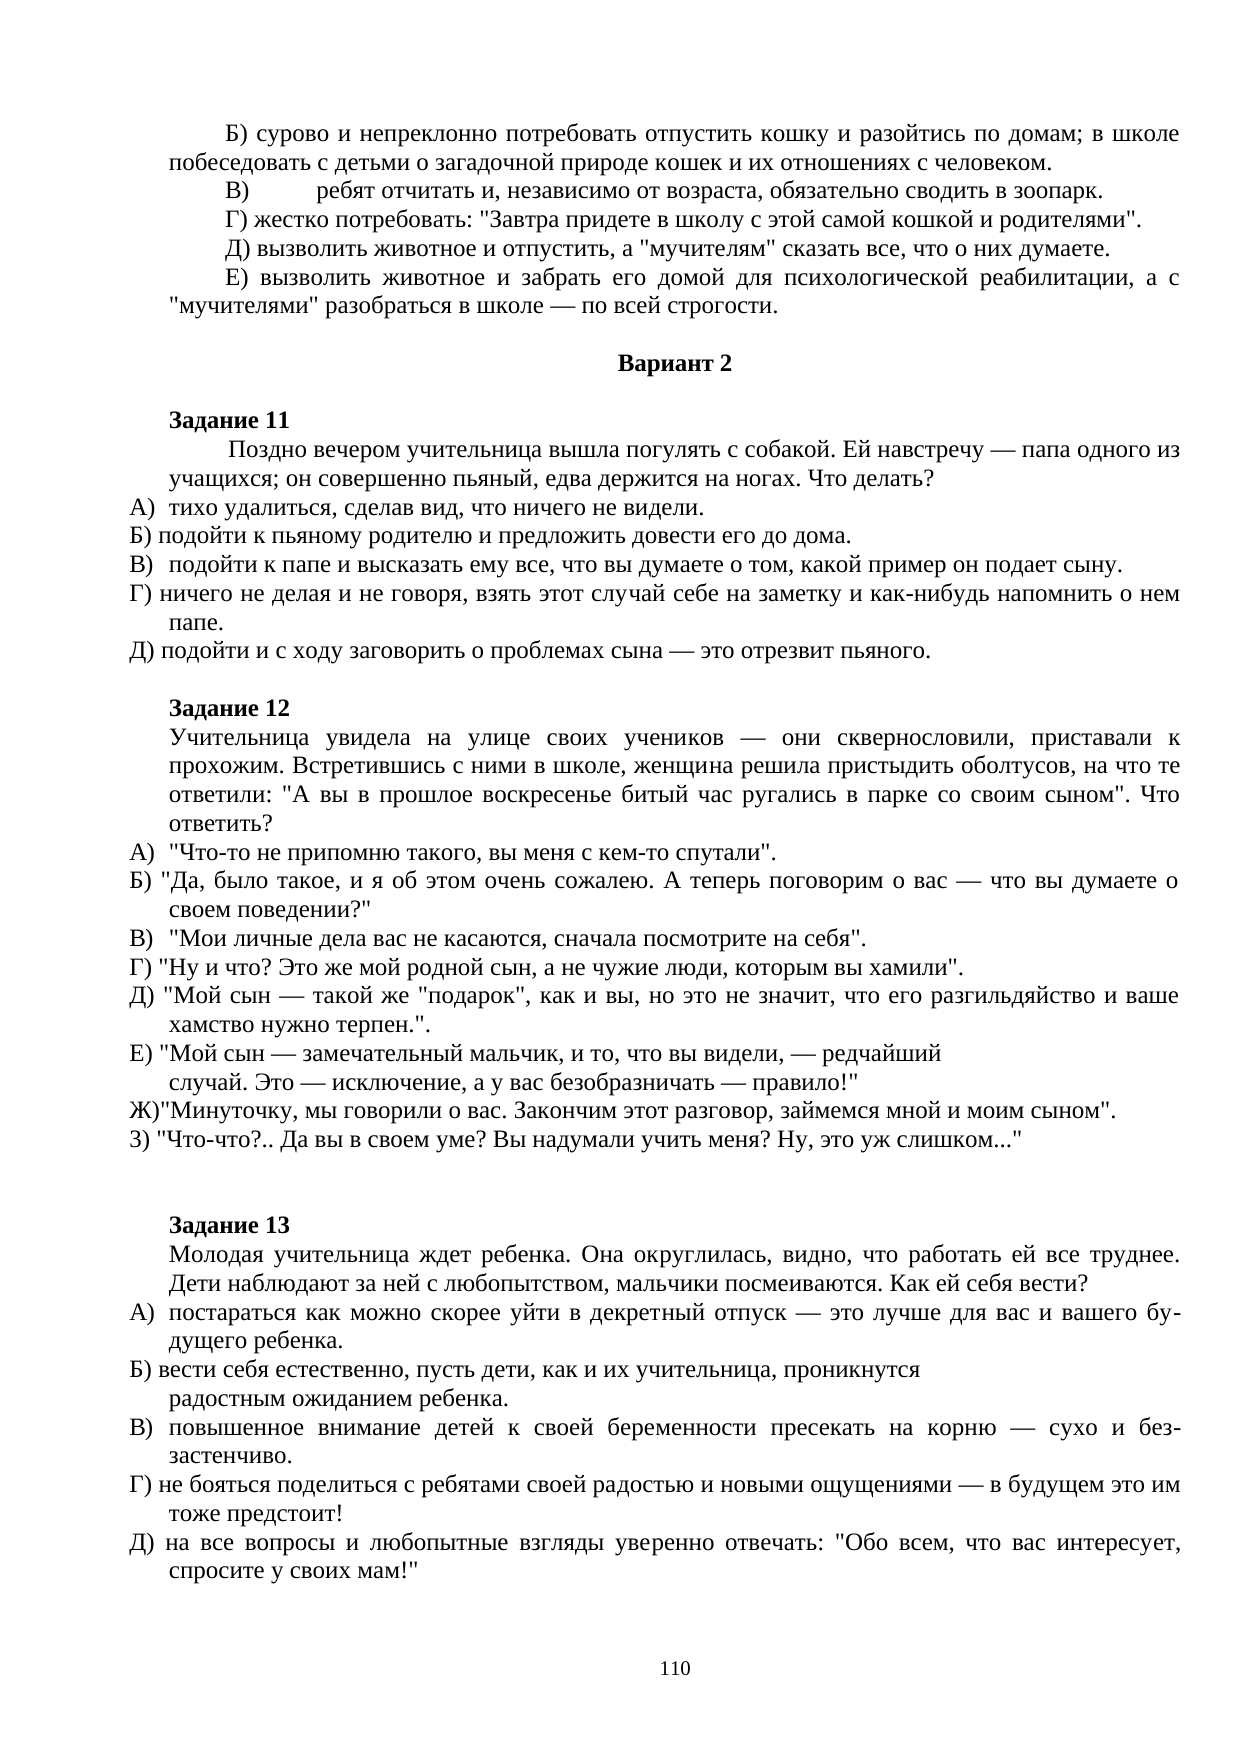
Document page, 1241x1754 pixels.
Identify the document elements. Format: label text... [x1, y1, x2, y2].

text Б) вести себя естественно, пусть дети, как и их учительница, проникнутся [129, 1354, 1181, 1383]
text B) повышенное внимание детей к своей беременности пресекать на корню — сухо и беззастенчиво. [129, 1412, 1181, 1469]
text Вариант 2 [169, 348, 1181, 377]
text Б) "Да, было такое, и я об этом очень сожалею. А теперь поговорим о вас — что вы думаете о своем поведении?" [129, 866, 1181, 923]
text Б) сурово и непреклонно потребовать отпустить кошку и разойтись по домам; в школе побеседовать с детьми о загадочной природе кошек и их отношениях с человеком. [169, 118, 1181, 176]
text A) "Что-то не припомню такого, вы меня с кем-то спутали". [129, 837, 1181, 866]
text Задание 13 [169, 1211, 1181, 1239]
text Д) подойти и с ходу заговорить о проблемах сына — это отрезвит пьяного. [129, 636, 1181, 664]
text Поздно вечером учительница вышла погулять с собакой. Ей навстречу — папа одного из учащихся; он совершенно пьяный, едва держится на ногах. Что делать? [169, 434, 1181, 492]
text Б) подойти к пьяному родителю и предложить довести его до дома. [129, 521, 1181, 549]
text Г) "Ну и что? Это же мой родной сын, а не чужие люди, которым вы хамили". [129, 952, 1181, 981]
text Задание 11 [169, 406, 1181, 434]
text A) постараться как можно скорее уйти в декретный отпуск — это лучше для вас и вашего будущего ребенка. [129, 1297, 1181, 1354]
text Задание 12 [169, 693, 1181, 722]
text Ж)"Минуточку, мы говорили о вас. Закончим этот разговор, займемся мной и моим сыном". [129, 1096, 1181, 1124]
text B) ребят отчитать и, независимо от возраста, обязательно сводить в зоопарк. [169, 176, 1181, 204]
text Г) не бояться поделиться с ребятами своей радостью и новыми ощущениями — в будущем это им тоже предстоит! [129, 1469, 1181, 1527]
text B) подойти к папе и высказать ему все, что вы думаете о том, какой пример он подает сыну. [129, 549, 1181, 578]
text радостным ожиданием ребенка. [169, 1383, 1181, 1412]
text Д) вызволить животное и отпустить, а "мучителям" сказать все, что о них думаете. [169, 233, 1181, 262]
text Е) "Мой сын — замечательный мальчик, и то, что вы видели, — редчайший [129, 1038, 1181, 1067]
text Молодая учительница ждет ребенка. Она округлилась, видно, что работать ей все труднее. Дети наблюдают за ней с любопытством, мальчики посмеиваются. Как ей себя вести? [169, 1239, 1181, 1297]
text A) тихо удалиться, сделав вид, что ничего не видели. [129, 492, 1181, 521]
text Е) вызволить животное и забрать его домой для психологической реабилитации, а с "мучителями" разобраться в школе — по всей строгости. [169, 262, 1181, 319]
text Г) ничего не делая и не говоря, взять этот случай себе на заметку и как-нибудь напомнить о нем папе. [129, 578, 1181, 636]
text Д) на все вопросы и любопытные взгляды уверенно отвечать: "Обо всем, что вас интересует, спросите у своих мам!" [129, 1527, 1181, 1584]
text Д) "Мой сын — такой же "подарок", как и вы, но это не значит, что его разгильдяйство и ваше хамство нужно терпен.". [129, 981, 1181, 1038]
text случай. Это — исключение, а у вас безобразничать — правило!" [169, 1067, 1181, 1096]
text Учительница увидела на улице своих учеников — они сквернословили, приставали к прохожим. Встретившись с ними в школе, женщина решила пристыдить оболтусов, на что те ответили: "А вы в прошлое воскресенье битый час ругались в парке со своим сыном". Что ответить? [169, 722, 1181, 837]
text 3) "Что-что?.. Да вы в своем уме? Вы надумали учить меня? Ну, это уж слишком..." [129, 1124, 1181, 1153]
text B) "Мои личные дела вас не касаются, сначала посмотрите на себя". [129, 923, 1181, 952]
text Г) жестко потребовать: "Завтра придете в школу с этой самой кошкой и родителями". [169, 204, 1181, 233]
